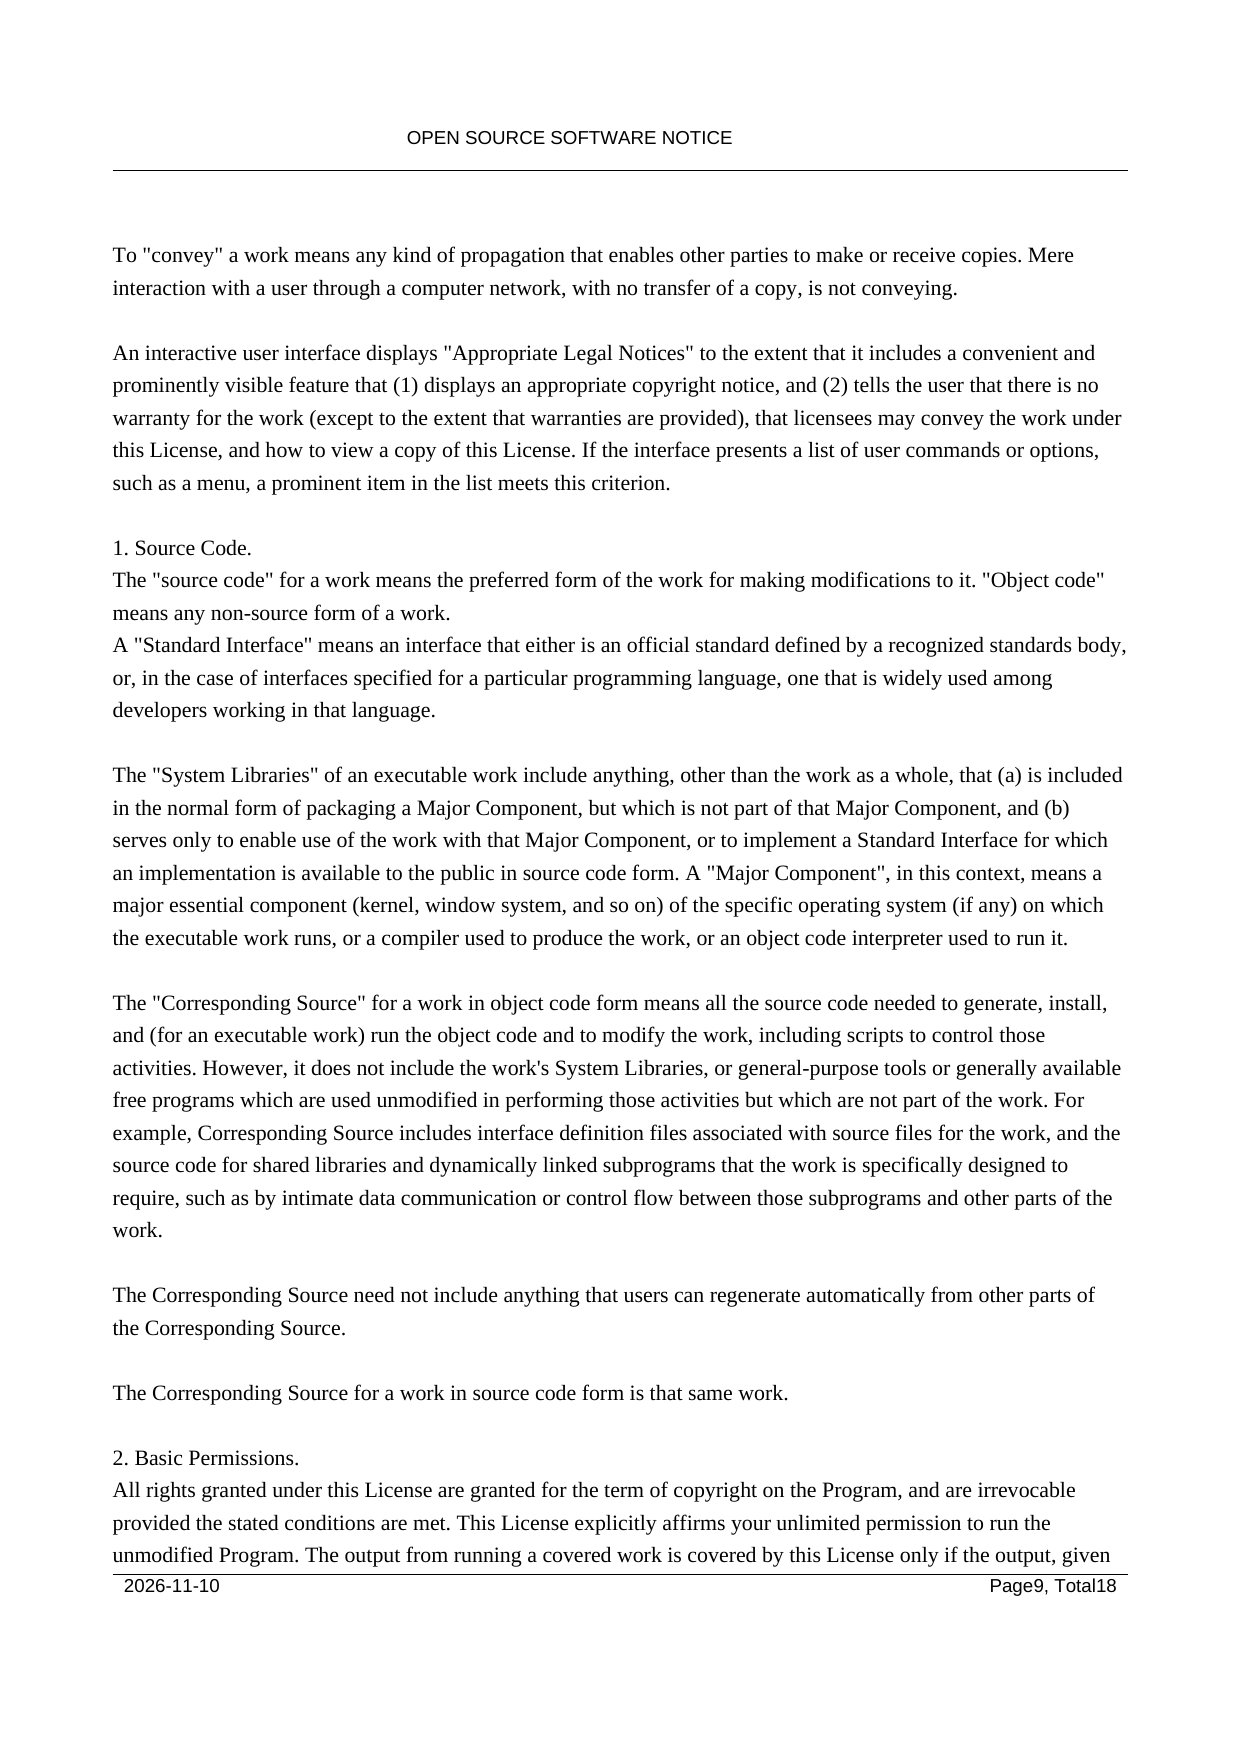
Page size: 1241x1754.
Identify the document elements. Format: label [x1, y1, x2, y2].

text [112, 206, 1128, 1571]
